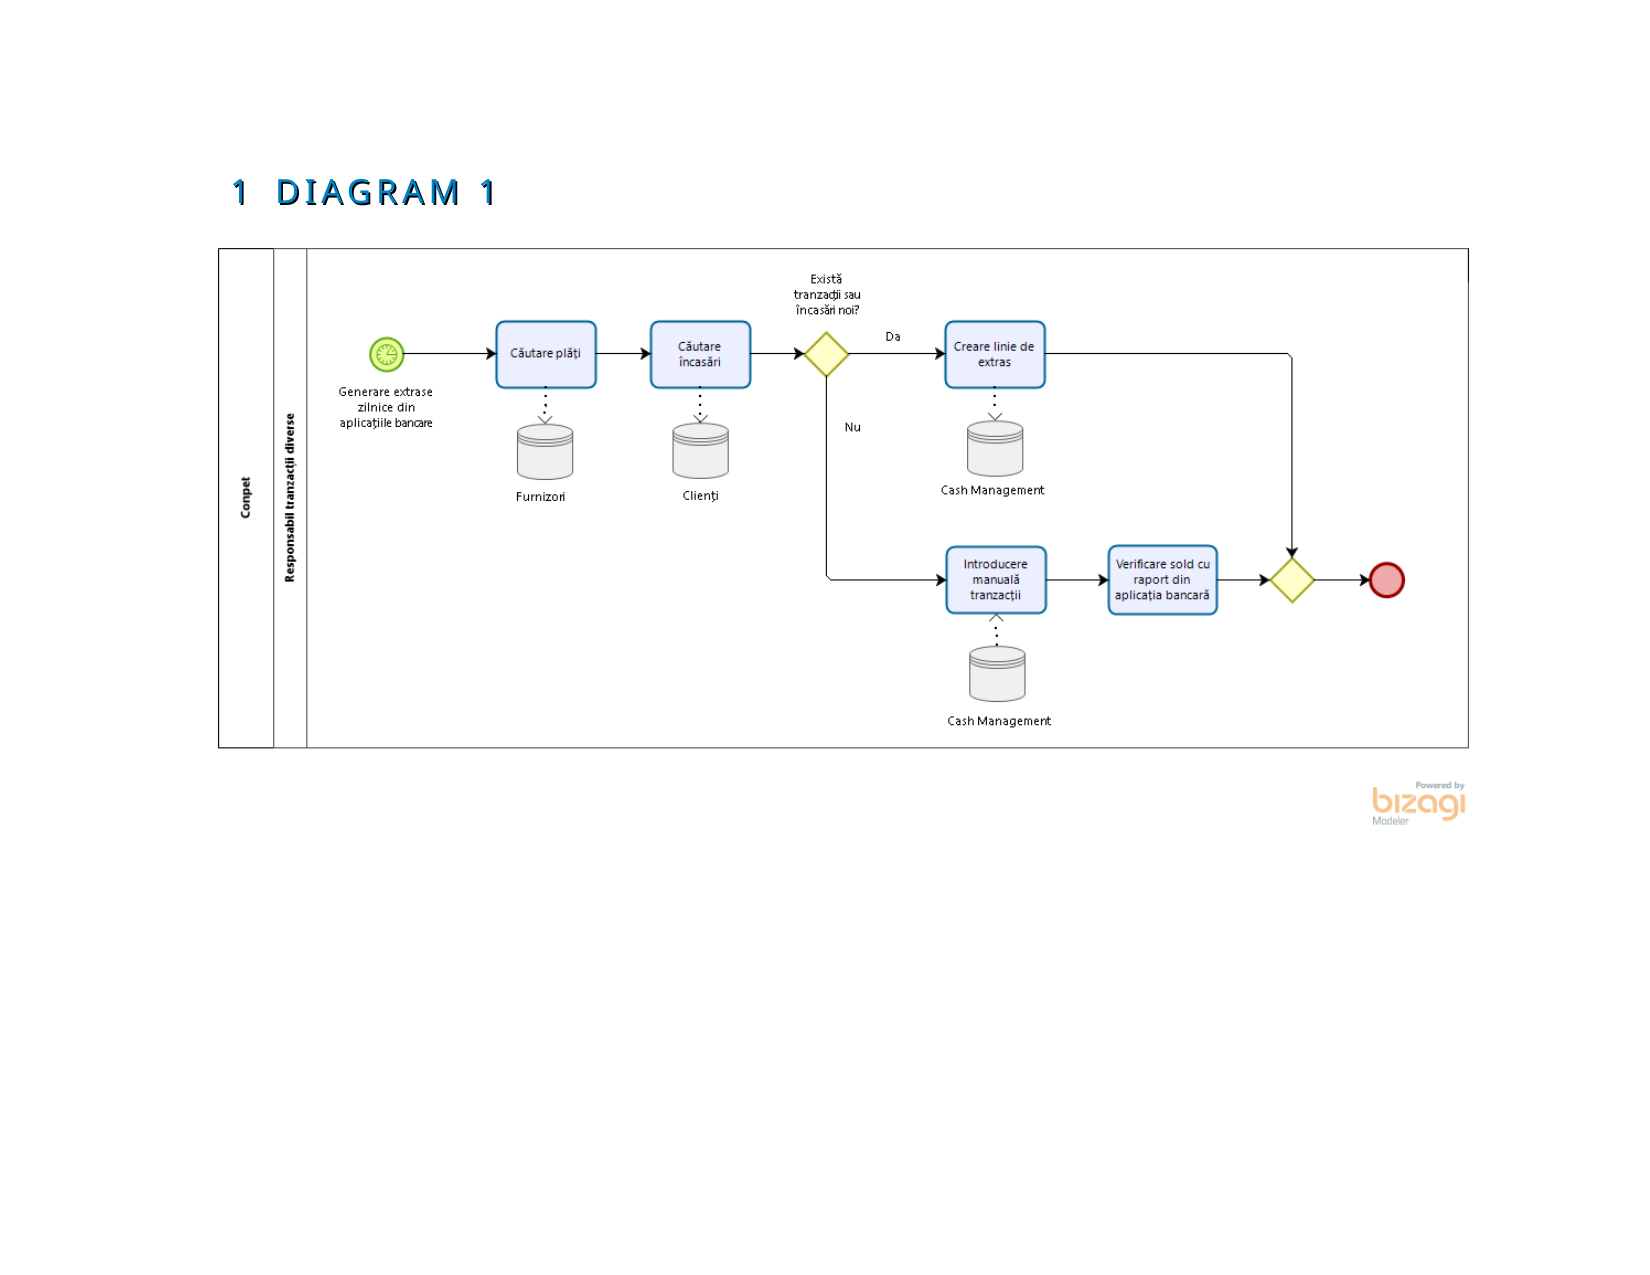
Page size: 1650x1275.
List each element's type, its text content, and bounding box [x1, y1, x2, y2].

picture [196, 226, 1490, 860]
subtitle Diagram 1 [230, 168, 1473, 214]
